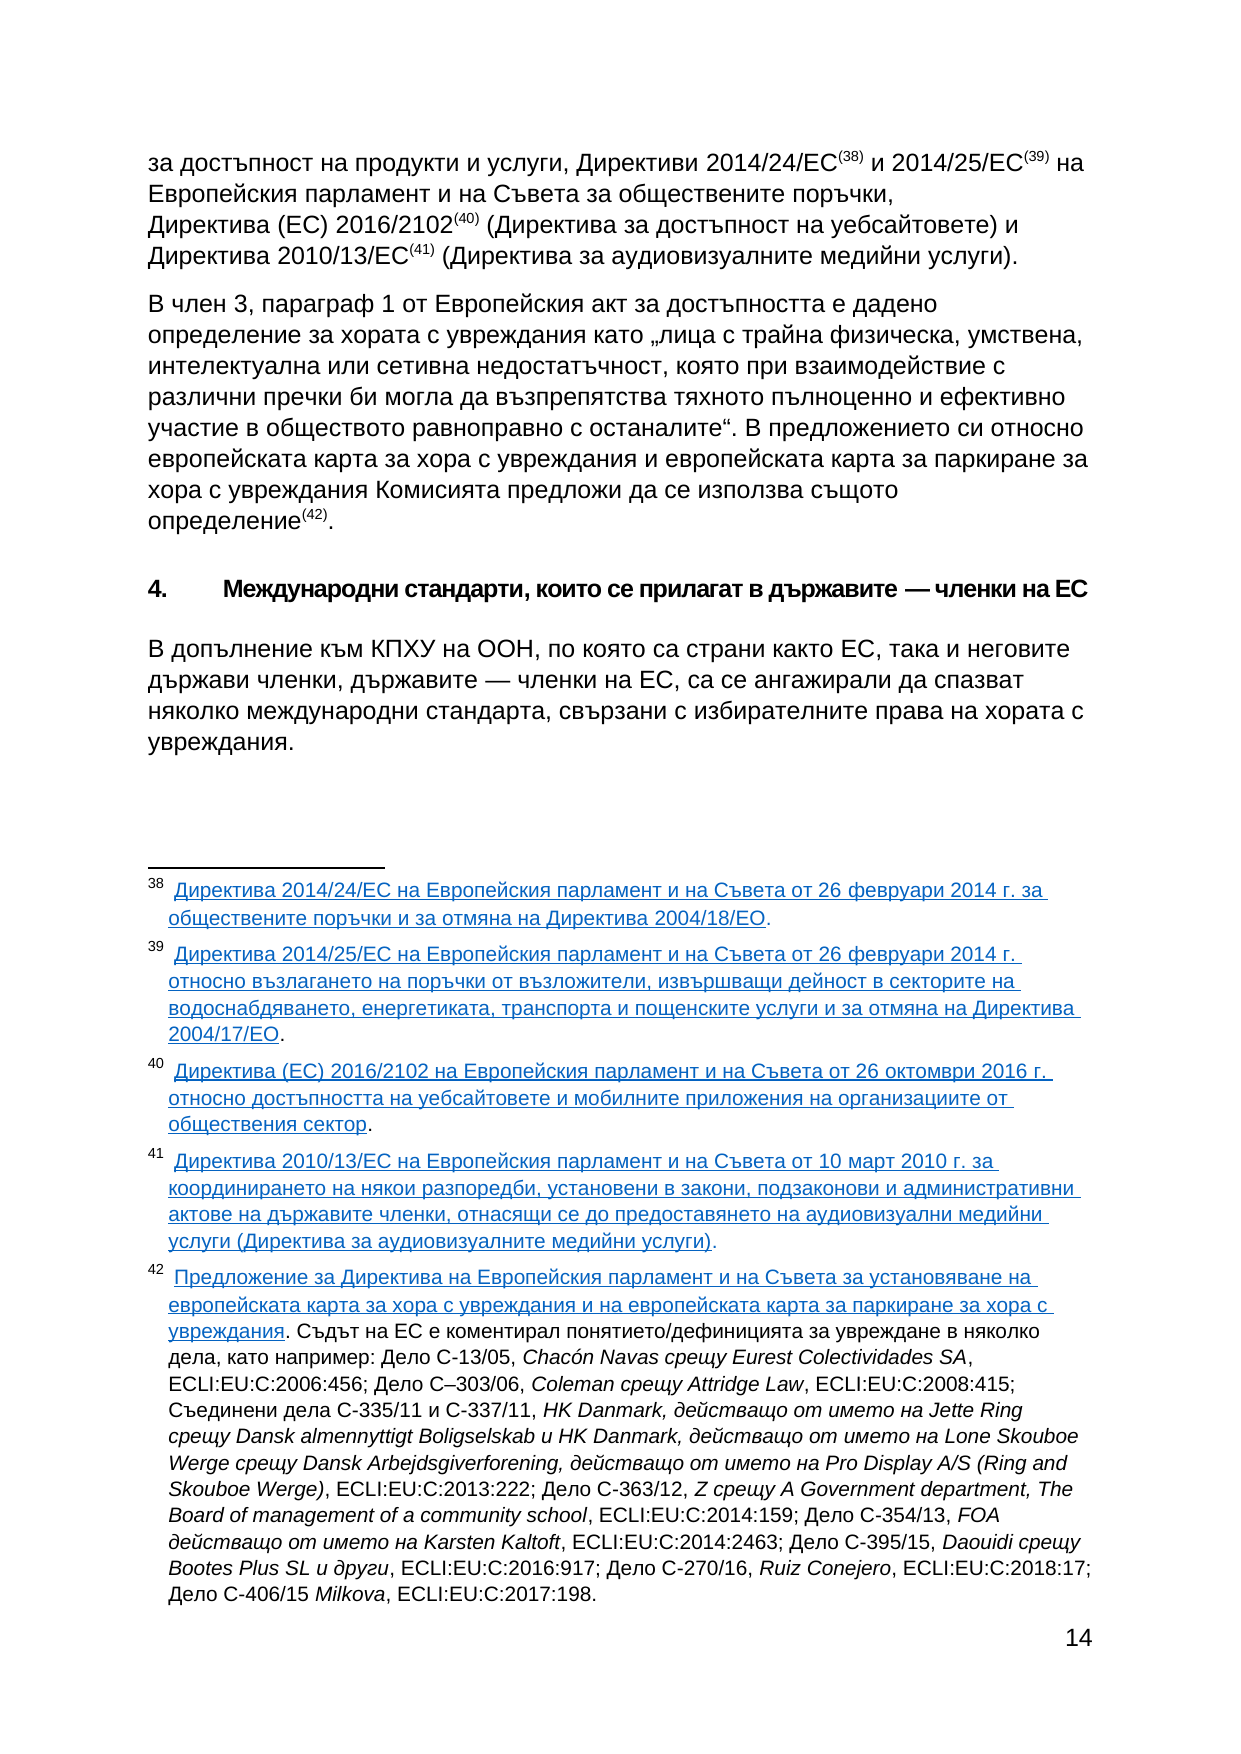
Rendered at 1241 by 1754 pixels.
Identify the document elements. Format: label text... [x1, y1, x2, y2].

text В допълнение към КПХУ на ООН, по която са страни както ЕС, така и неговите държави членки, държавите ― членки на ЕС, са се ангажирали да спазват няколко международни стандарта, свързани с избирателните права на хората с увреждания. [148, 634, 1092, 756]
text В член 3, параграф 1 от Европейския акт за достъпността е дадено определение за хората с увреждания като „лица с трайна физическа, умствена, интелектуална или сетивна недостатъчност, която при взаимодействие с различни пречки би могла да възпрепятства тяхното пълноценно и ефективно участие в обществото равноправно с останалите“. В предложението си относно европейската карта за хора с увреждания и европейската карта за паркиране за хора с увреждания Комисията предложи да се използва същото определение(). [148, 288, 1092, 534]
text Сред другите приложими текстове от правото на Съюза са Директива (ЕС) 2019/882() (Европейски акт за достъпността) за изискванията за достъпност на продукти и услуги, Директиви 2014/24/ЕС() и 2014/25/ЕС() на Европейския парламент и на Съвета за обществените поръчки, Директива (ЕС) 2016/2102() (Директива за достъпност на уебсайтовете) и Директива 2010/13/ЕС() (Директива за аудиовизуалните медийни услуги). [148, 148, 1092, 269]
subtitle 4. Международни стандарти, които се прилагат в държавите ― членки на ЕС [148, 574, 1092, 603]
